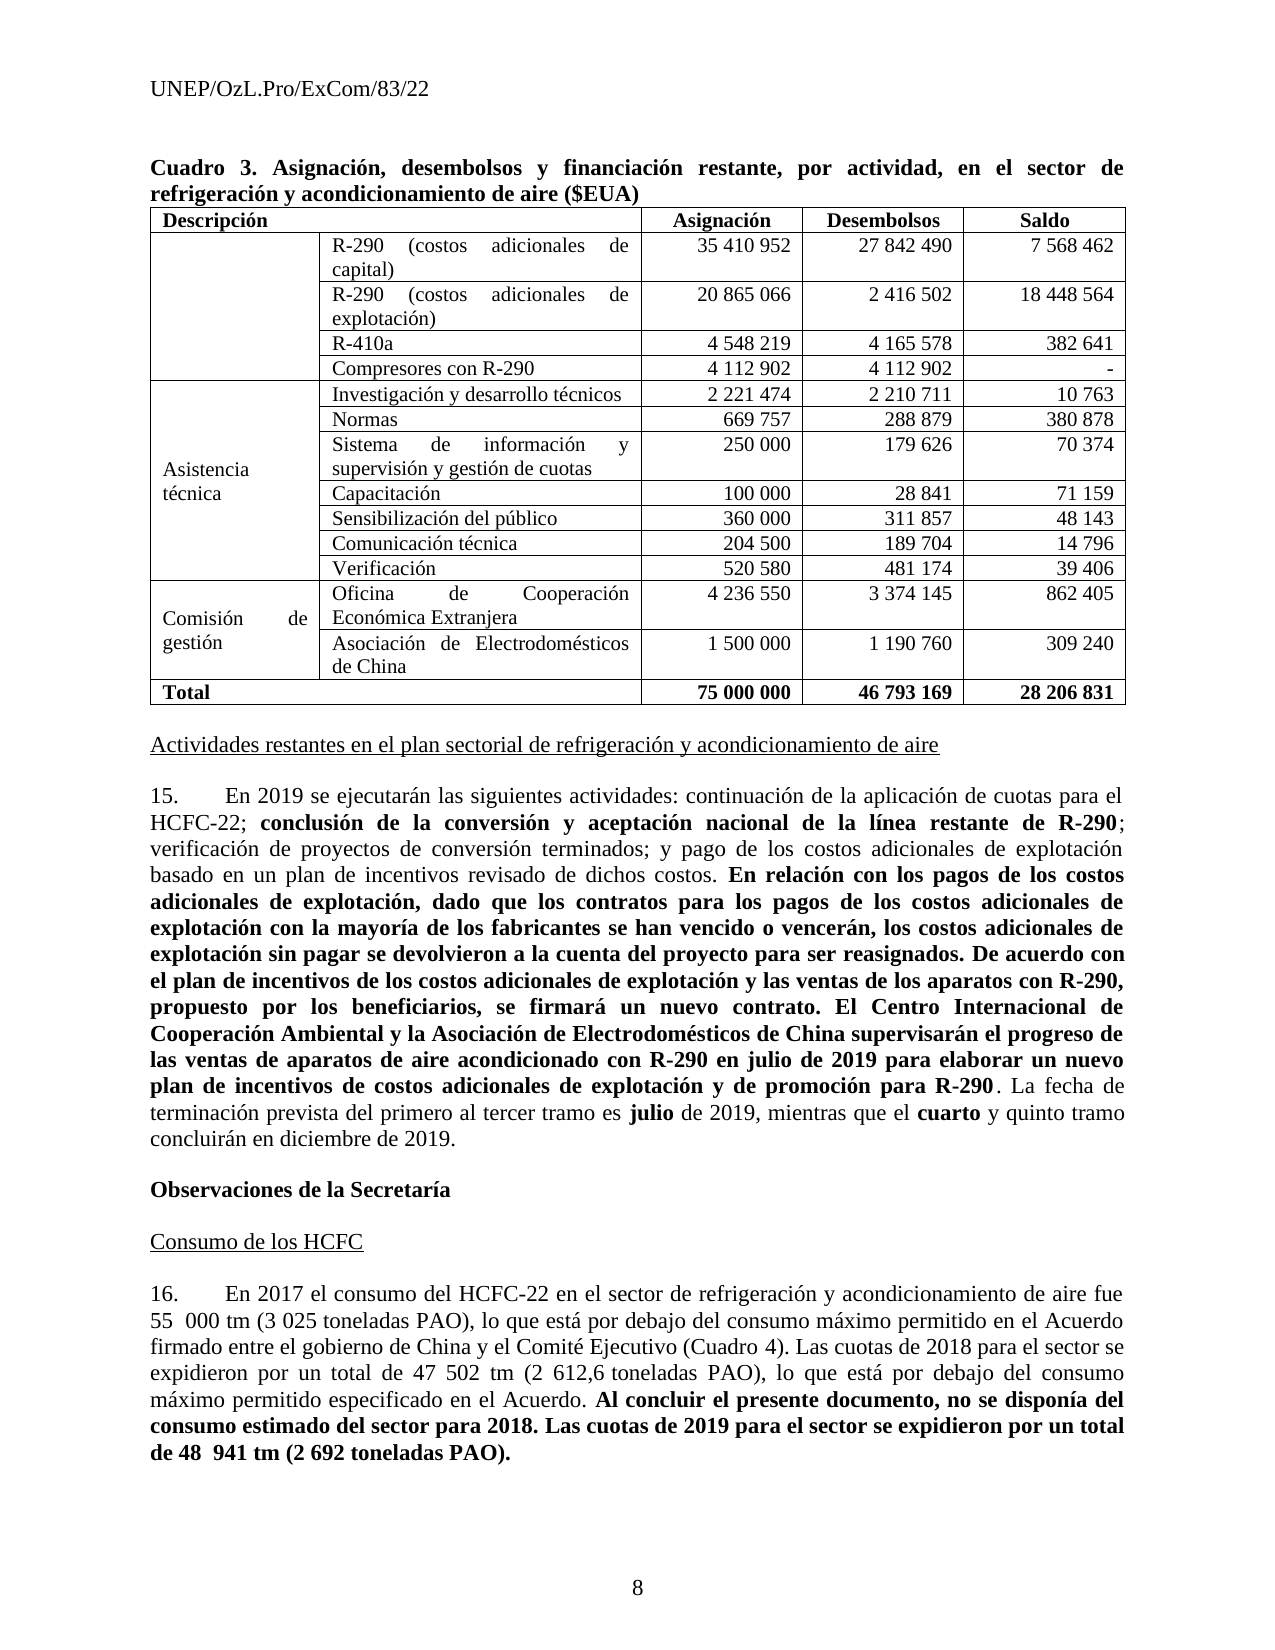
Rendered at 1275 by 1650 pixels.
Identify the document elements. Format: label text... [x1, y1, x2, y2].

table_cell 360 000 [642, 506, 802, 530]
table_cell 27 842 490 [803, 233, 963, 281]
subtitle Actividades restantes en el plan sectorial de refrigeración y acondicionamiento de aire [150, 731, 1125, 757]
table_cell 204 500 [642, 531, 802, 555]
table_cell 2 210 711 [803, 381, 963, 406]
table_cell 28 206 831 [964, 680, 1125, 704]
table_cell Comunicación técnica [320, 531, 641, 555]
table_cell Asociación de Electrodomésticos de China [320, 630, 641, 678]
table_cell Investigación y desarrollo técnicos [320, 381, 641, 406]
table_cell Normas [320, 407, 641, 431]
table_header Saldo [964, 208, 1125, 232]
table_header Desembolsos [803, 208, 963, 232]
table_cell 3 374 145 [803, 581, 963, 629]
table_cell [151, 233, 319, 380]
table_cell Compresores con R-290 [320, 356, 641, 380]
table_cell 100 000 [642, 481, 802, 505]
table_cell 288 879 [803, 407, 963, 431]
text Cuadro 3. Asignación, desembolsos y financiación restante, por actividad, en el sector de refrigeración y acondicionamiento de aire ($EUA) [150, 154, 1125, 207]
table_cell 75 000 000 [642, 680, 802, 704]
table_cell 520 580 [642, 556, 802, 580]
table_cell 2 221 474 [642, 381, 802, 406]
subtitle Observaciones de la Secretaría [150, 1176, 1125, 1203]
table_cell 189 704 [803, 531, 963, 555]
table_cell 10 763 [964, 381, 1125, 406]
table_cell 4 112 902 [642, 356, 802, 380]
table_cell 380 878 [964, 407, 1125, 431]
table_cell 309 240 [964, 630, 1125, 678]
table_cell R-410a [320, 331, 641, 355]
table_cell 4 548 219 [642, 331, 802, 355]
table_cell Sensibilización del público [320, 506, 641, 530]
table_cell R-290 (costos adicionales de explotación) [320, 282, 641, 330]
table_cell 7 568 462 [964, 233, 1125, 281]
table_cell 669 757 [642, 407, 802, 431]
table_cell Capacitación [320, 481, 641, 505]
table_cell - [964, 356, 1125, 380]
table_cell Sistema de información y supervisión y gestión de cuotas [320, 432, 641, 480]
table_cell 2 416 502 [803, 282, 963, 330]
table_cell Asistencia técnica [151, 381, 319, 580]
table_header Descripción [151, 208, 641, 232]
table_cell 1 190 760 [803, 630, 963, 678]
subtitle En 2017 el consumo del HCFC-22 en el sector de refrigeración y acondicionamiento de aire fue 55 000 tm (3 025 toneladas PAO), lo que está por debajo del consumo máximo permitido en el Acuerdo firmado entre el gobierno de China y el Comité Ejecutivo (Cuadro 4). Las cuotas de 2018 para el sector se expidieron por un total de 47 502 tm (2 612,6 toneladas PAO), lo que está por debajo del consumo máximo permitido especificado en el Acuerdo. Al concluir el presente documento, no se disponía del consumo estimado del sector para 2018. Las cuotas de 2019 para el sector se expidieron por un total de 48 941 tm (2 692 toneladas PAO). [150, 1280, 1125, 1465]
text Consumo de los HCFC [150, 1228, 1125, 1254]
table_cell 20 865 066 [642, 282, 802, 330]
table_cell 4 165 578 [803, 331, 963, 355]
table_cell 14 796 [964, 531, 1125, 555]
table_cell 4 112 902 [803, 356, 963, 380]
table_cell 862 405 [964, 581, 1125, 629]
subtitle En 2019 se ejecutarán las siguientes actividades: continuación de la aplicación de cuotas para el HCFC-22; conclusión de la conversión y aceptación nacional de la línea restante de R-290; verificación de proyectos de conversión terminados; y pago de los costos adicionales de explotación basado en un plan de incentivos revisado de dichos costos. En relación con los pagos de los costos adicionales de explotación, dado que los contratos para los pagos de los costos adicionales de explotación con la mayoría de los fabricantes se han vencido o vencerán, los costos adicionales de explotación sin pagar se devolvieron a la cuenta del proyecto para ser reasignados. De acuerdo con el plan de incentivos de los costos adicionales de explotación y las ventas de los aparatos con R-290, propuesto por los beneficiarios, se firmará un nuevo contrato. El Centro Internacional de Cooperación Ambiental y la Asociación de Electrodomésticos de China supervisarán el progreso de las ventas de aparatos de aire acondicionado con R-290 en julio de 2019 para elaborar un nuevo plan de incentivos de costos adicionales de explotación y de promoción para R-290. La fecha de terminación prevista del primero al tercer tramo es julio de 2019, mientras que el cuarto y quinto tramo concluirán en diciembre de 2019. [150, 782, 1125, 1151]
table_header Asignación [642, 208, 802, 232]
table_cell 71 159 [964, 481, 1125, 505]
table_cell 35 410 952 [642, 233, 802, 281]
table_cell 46 793 169 [803, 680, 963, 704]
table_cell R-290 (costos adicionales de capital) [320, 233, 641, 281]
table_cell 1 500 000 [642, 630, 802, 678]
table_cell Total [151, 680, 641, 704]
table_cell 179 626 [803, 432, 963, 480]
table_cell 70 374 [964, 432, 1125, 480]
table_cell 48 143 [964, 506, 1125, 530]
table_cell 28 841 [803, 481, 963, 505]
table_cell Oficina de Cooperación Económica Extranjera [320, 581, 641, 629]
table_cell 481 174 [803, 556, 963, 580]
table_cell Comisión de gestión [151, 581, 319, 678]
table_cell 250 000 [642, 432, 802, 480]
table_cell 4 236 550 [642, 581, 802, 629]
table_cell 18 448 564 [964, 282, 1125, 330]
table_cell 382 641 [964, 331, 1125, 355]
table_cell 311 857 [803, 506, 963, 530]
table_cell Verificación [320, 556, 641, 580]
table_cell 39 406 [964, 556, 1125, 580]
